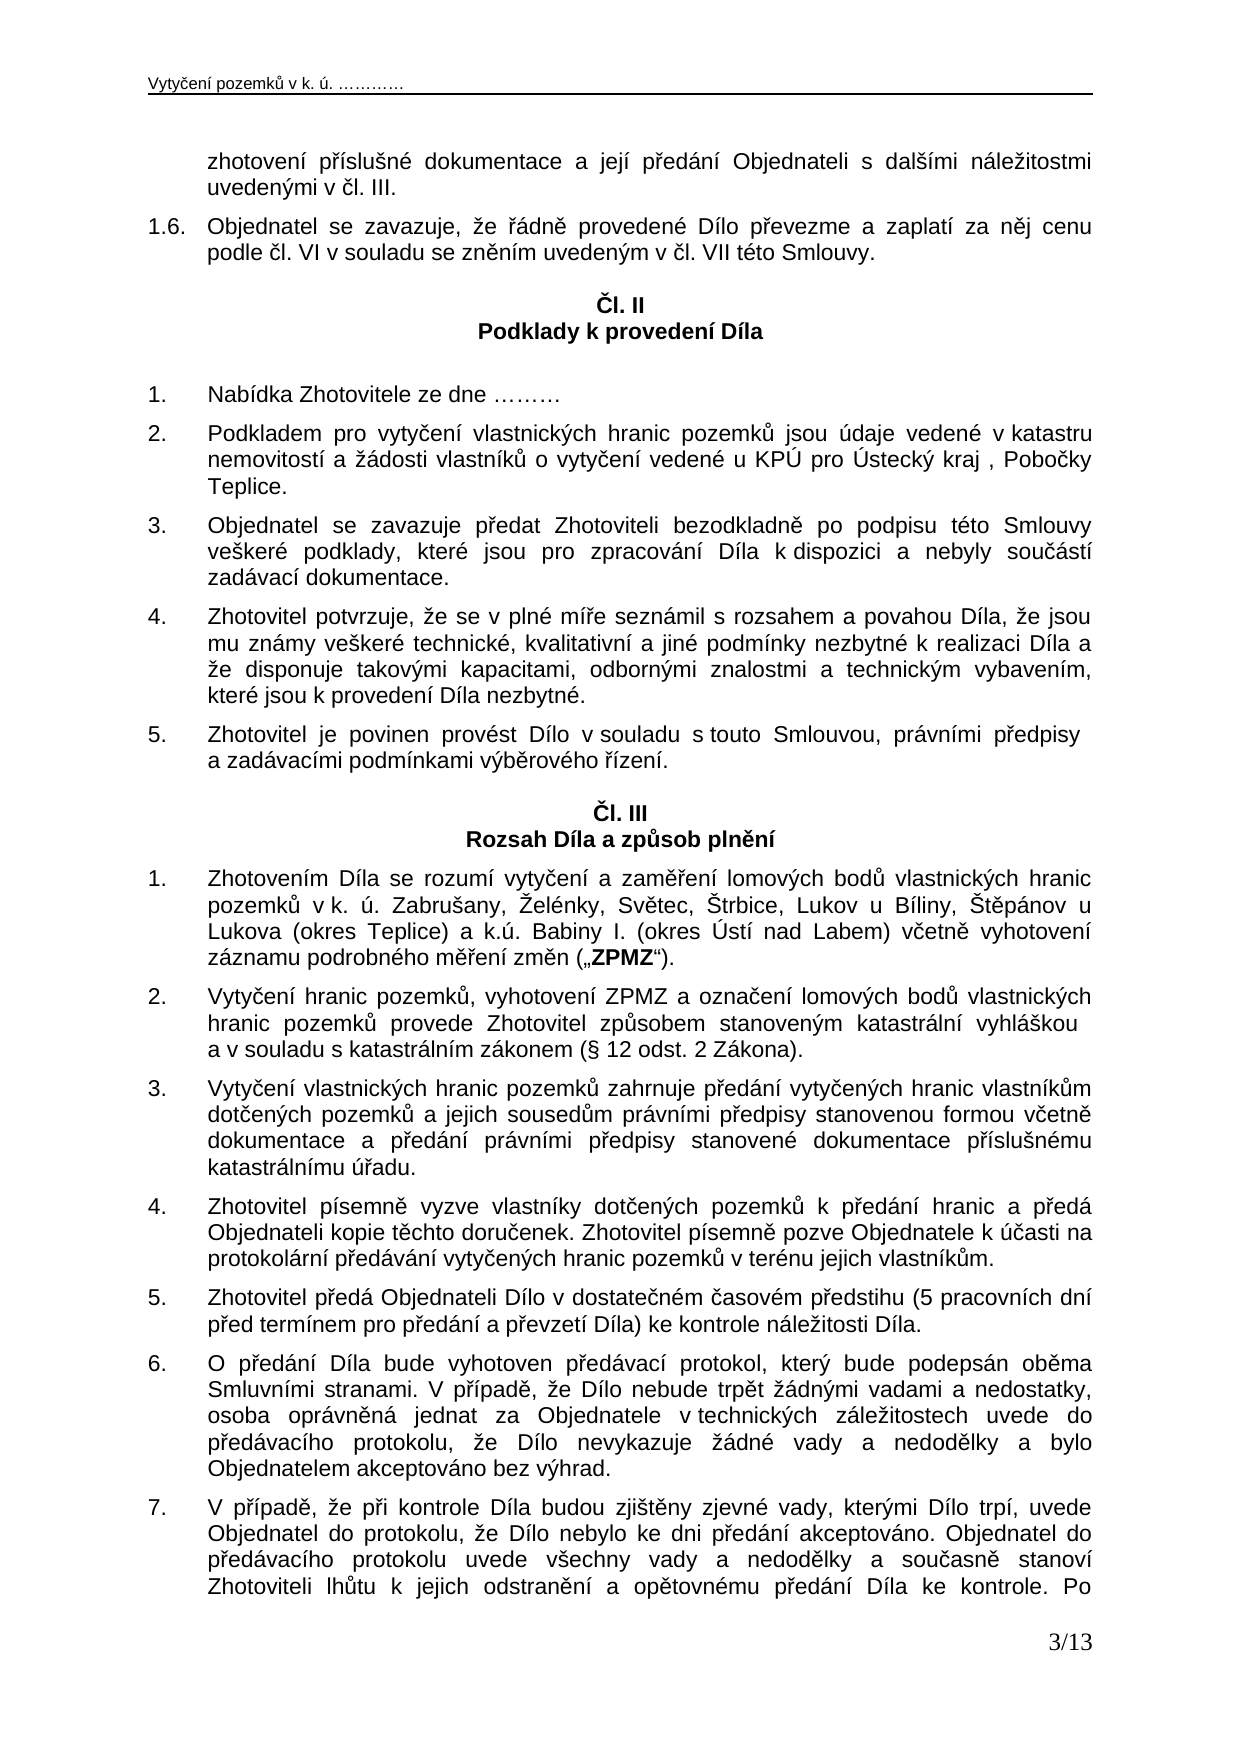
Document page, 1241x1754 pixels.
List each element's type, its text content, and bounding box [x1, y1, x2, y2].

list Objednatel se zavazuje předat Zhotoviteli bezodkladně po podpisu této Smlouvy veškeré podklady, které jsou pro zpracování Díla k dispozici a nebyly součástí zadávací dokumentace. [148, 512, 1093, 591]
list Vytyčení vlastnických hranic pozemků zahrnuje předání vytyčených hranic vlastníkům dotčených pozemků a jejich sousedům právními předpisy stanovenou formou včetně dokumentace a předání právními předpisy stanovené dokumentace příslušnému katastrálnímu úřadu. [148, 1075, 1093, 1180]
list Podkladem pro vytyčení vlastnických hranic pozemků jsou údaje vedené v katastru nemovitostí a žádosti vlastníků o vytyčení vedené u KPÚ pro Ústecký kraj , Pobočky Teplice. [148, 420, 1093, 499]
list Zhotovitel předá Objednateli Dílo v dostatečném časovém předstihu (5 pracovních dní před termínem pro předání a převzetí Díla) ke kontrole náležitosti Díla. [148, 1284, 1093, 1337]
subtitle Čl. II [148, 292, 1093, 318]
list Zhotovením Díla se rozumí vytyčení a zaměření lomových bodů vlastnických hranic pozemků v k. ú. Zabrušany, Želénky, Světec, Štrbice, Lukov u Bíliny, Štěpánov u Lukova (okres Teplice) a k.ú. Babiny I. (okres Ústí nad Labem) včetně vyhotovení záznamu podrobného měření změn („ZPMZ“). [148, 865, 1093, 971]
list Vytyčení hranic pozemků, vyhotovení ZPMZ a označení lomových bodů vlastnických hranic pozemků provede Zhotovitel způsobem stanoveným katastrální vyhláškou a v souladu s katastrálním zákonem (§ 12 odst. 2 Zákona). [148, 983, 1093, 1062]
list Zhotovitel potvrzuje, že se v plné míře seznámil s rozsahem a povahou Díla, že jsou mu známy veškeré technické, kvalitativní a jiné podmínky nezbytné k realizaci Díla a že disponuje takovými kapacitami, odbornými znalostmi a technickým vybavením, které jsou k provedení Díla nezbytné. [148, 603, 1093, 708]
subtitle Podklady k provedení Díla [148, 318, 1093, 344]
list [148, 148, 1093, 200]
list Nabídka Zhotovitele ze dne ……… [148, 381, 1093, 407]
list Zhotovitel je povinen provést Dílo v souladu s touto Smlouvou, právními předpisy a zadávacími podmínkami výběrového řízení. [148, 721, 1093, 774]
list O předání Díla bude vyhotoven předávací protokol, který bude podepsán oběma Smluvními stranami. V případě, že Dílo nebude trpět žádnými vadami a nedostatky, osoba oprávněná jednat za Objednatele v technických záležitostech uvede do předávacího protokolu, že Dílo nevykazuje žádné vady a nedodělky a bylo Objednatelem akceptováno bez výhrad. [148, 1349, 1093, 1481]
subtitle Rozsah Díla a způsob plnění [148, 826, 1093, 853]
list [148, 1494, 1093, 1599]
list Objednatel se zavazuje, že řádně provedené Dílo převezme a zaplatí za něj cenu podle čl. VI v souladu se zněním uvedeným v čl. VII této Smlouvy. [148, 213, 1093, 266]
subtitle Čl. III [148, 800, 1093, 826]
list Zhotovitel písemně vyzve vlastníky dotčených pozemků k předání hranic a předá Objednateli kopie těchto doručenek. Zhotovitel písemně pozve Objednatele k účasti na protokolární předávání vytyčených hranic pozemků v terénu jejich vlastníkům. [148, 1193, 1093, 1272]
